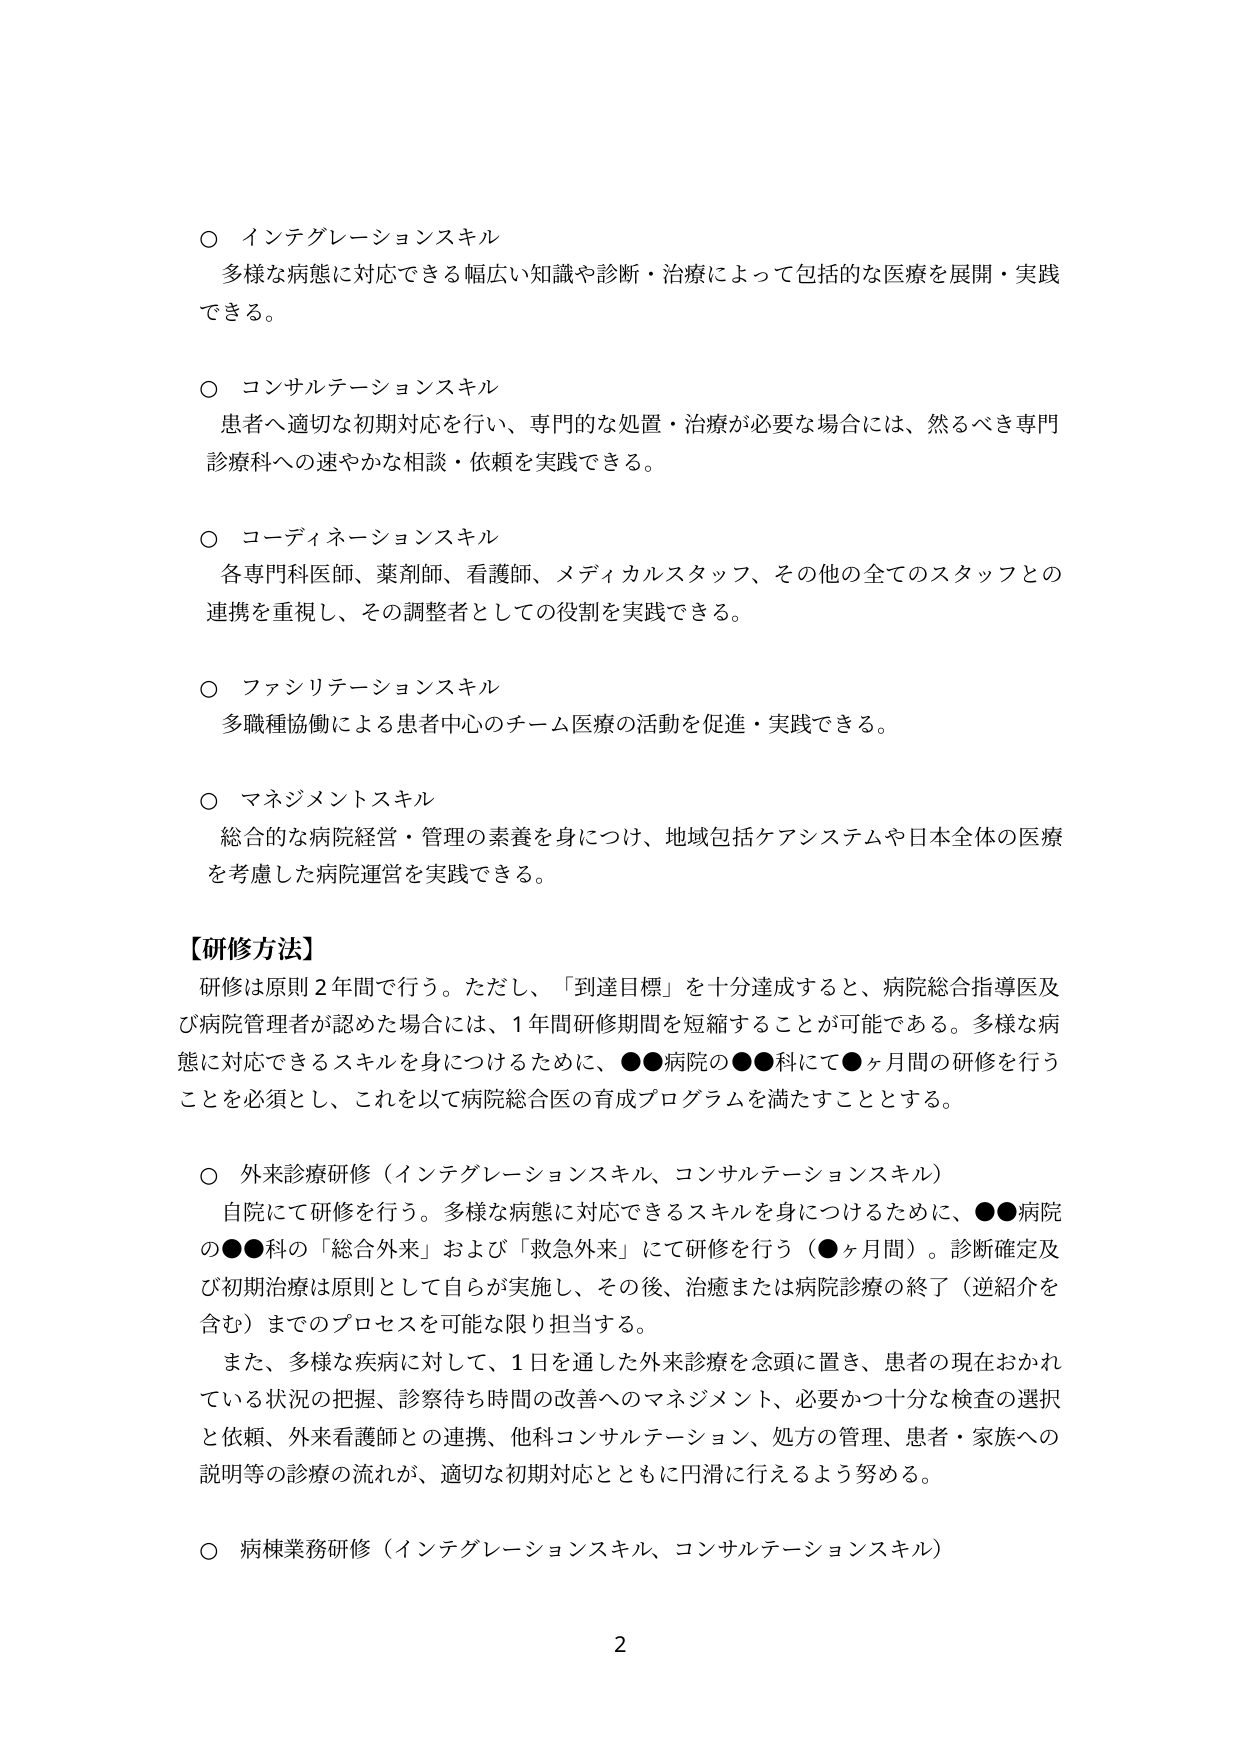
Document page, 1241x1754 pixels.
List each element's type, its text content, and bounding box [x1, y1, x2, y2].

text 多様な病態に対応できる幅広い知識や診断・治療によって包括的な医療を展開・実践できる。 [199, 254, 1063, 329]
text 【研修方法】 [177, 929, 1063, 967]
text ○ コーディネーションスキル [177, 517, 1063, 554]
text 自院にて研修を行う。多様な病態に対応できるスキルを身につけるために、●●病院の●●科の「総合外来」および「救急外来」にて研修を行う（●ヶ月間）。診断確定及び初期治療は原則として自らが実施し、その後、治癒または病院診療の終了（逆紹介を含む）までのプロセスを可能な限り担当する。 [199, 1192, 1063, 1342]
text ○ コンサルテーションスキル [177, 367, 1063, 404]
text 多職種協働による患者中心のチーム医療の活動を促進・実践できる。 [177, 704, 1063, 742]
text 各専門科医師、薬剤師、看護師、メディカルスタッフ、その他の全てのスタッフとの連携を重視し、その調整者としての役割を実践できる。 [207, 554, 1063, 629]
text 総合的な病院経営・管理の素養を身につけ、地域包括ケアシステムや日本全体の医療を考慮した病院運営を実践できる。 [207, 817, 1063, 892]
text ○ 外来診療研修（インテグレーションスキル、コンサルテーションスキル） [177, 1154, 1063, 1192]
text ○ 病棟業務研修（インテグレーションスキル、コンサルテーションスキル） [177, 1529, 1063, 1567]
text 患者へ適切な初期対応を行い、専門的な処置・治療が必要な場合には、然るべき専門診療科への速やかな相談・依頼を実践できる。 [207, 404, 1063, 479]
text ○ マネジメントスキル [177, 779, 1063, 817]
text ○ ファシリテーションスキル [177, 667, 1063, 704]
text また、多様な疾病に対して、1日を通した外来診療を念頭に置き、患者の現在おかれている状況の把握、診察待ち時間の改善へのマネジメント、必要かつ十分な検査の選択と依頼、外来看護師との連携、他科コンサルテーション、処方の管理、患者・家族への説明等の診療の流れが、適切な初期対応とともに円滑に行えるよう努める。 [199, 1342, 1063, 1492]
text ○ インテグレーションスキル [177, 217, 1063, 254]
text 研修は原則2年間で行う。ただし、「到達目標」を十分達成すると、病院総合指導医及び病院管理者が認めた場合には、1年間研修期間を短縮することが可能である。多様な病態に対応できるスキルを身につけるために、●●病院の●●科にて●ヶ月間の研修を行うことを必須とし、これを以て病院総合医の育成プログラムを満たすこととする。 [177, 967, 1063, 1117]
